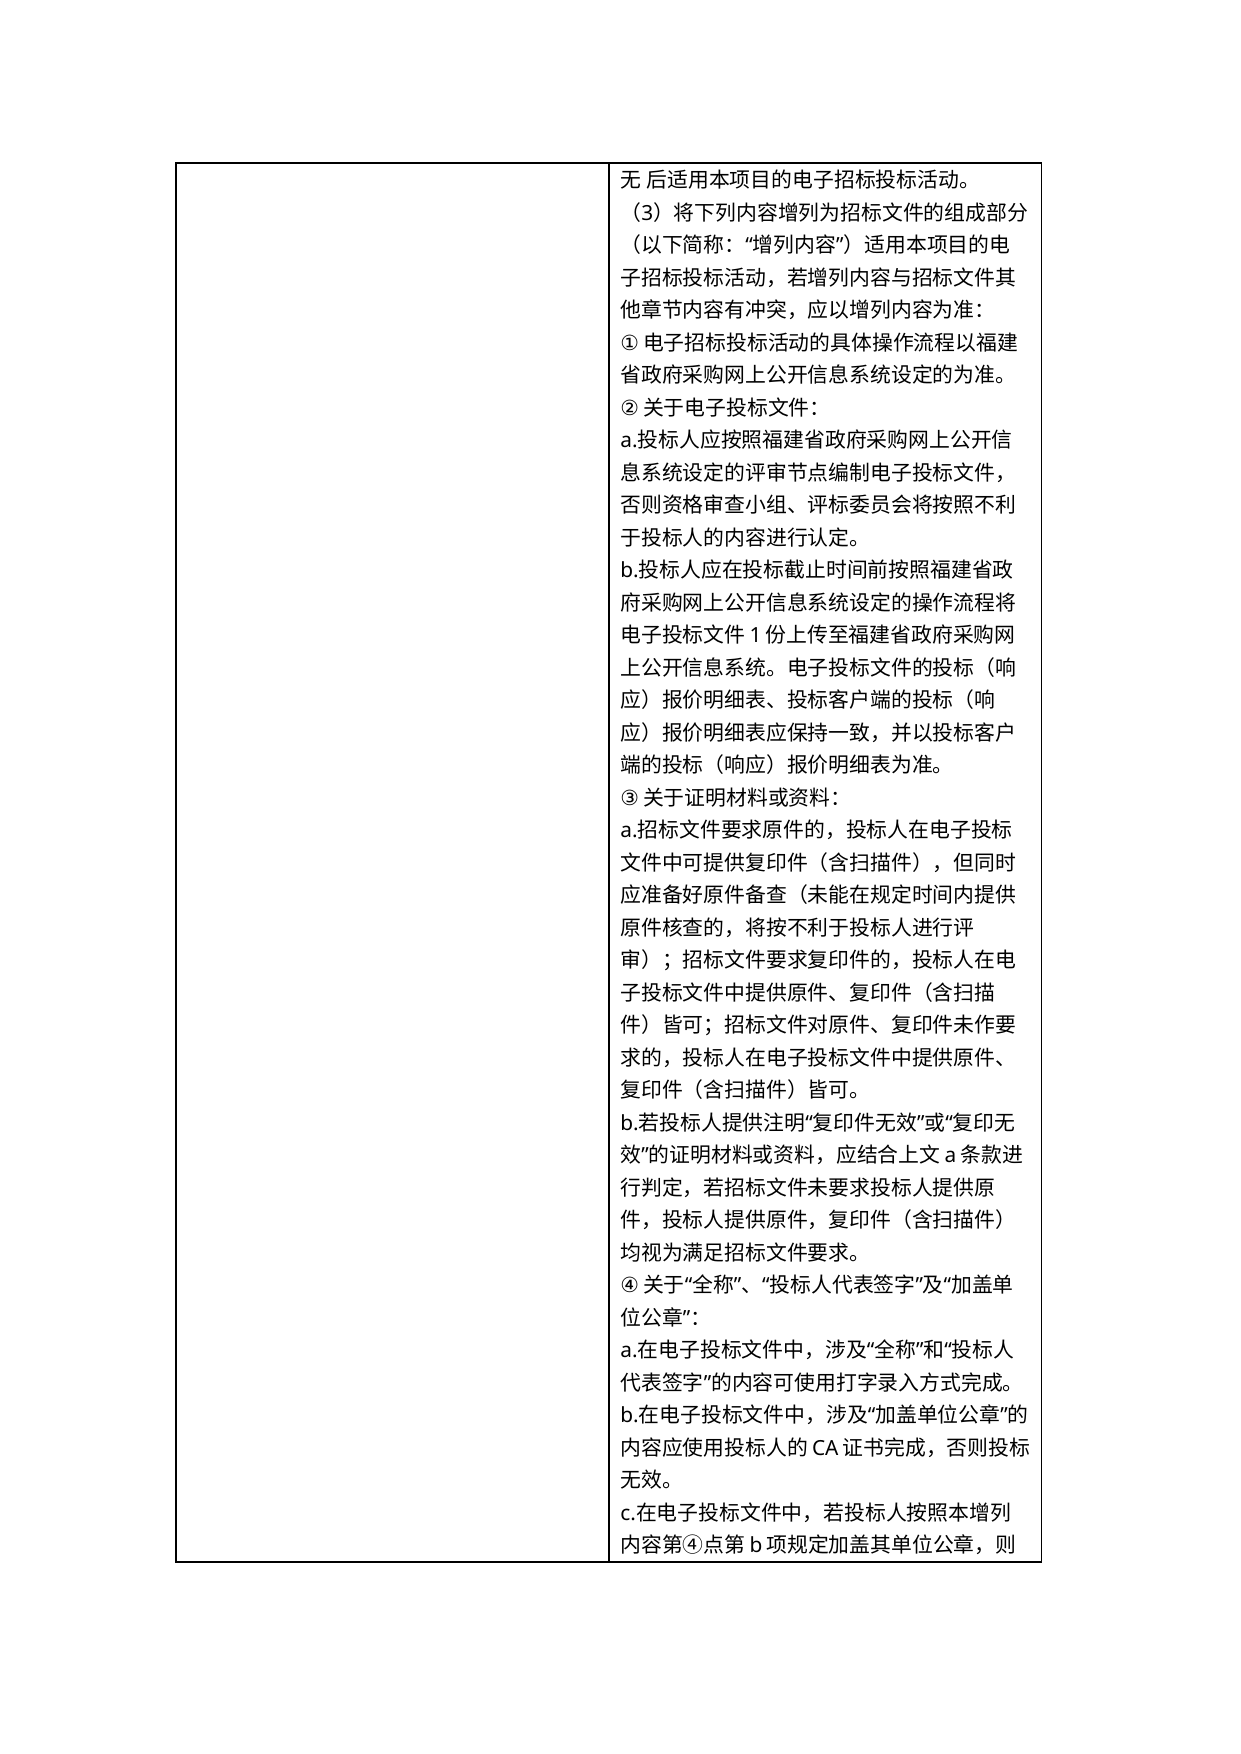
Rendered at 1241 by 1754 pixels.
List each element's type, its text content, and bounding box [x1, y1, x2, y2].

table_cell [610, 164, 1041, 1561]
table_cell 1 [177, 164, 608, 1561]
